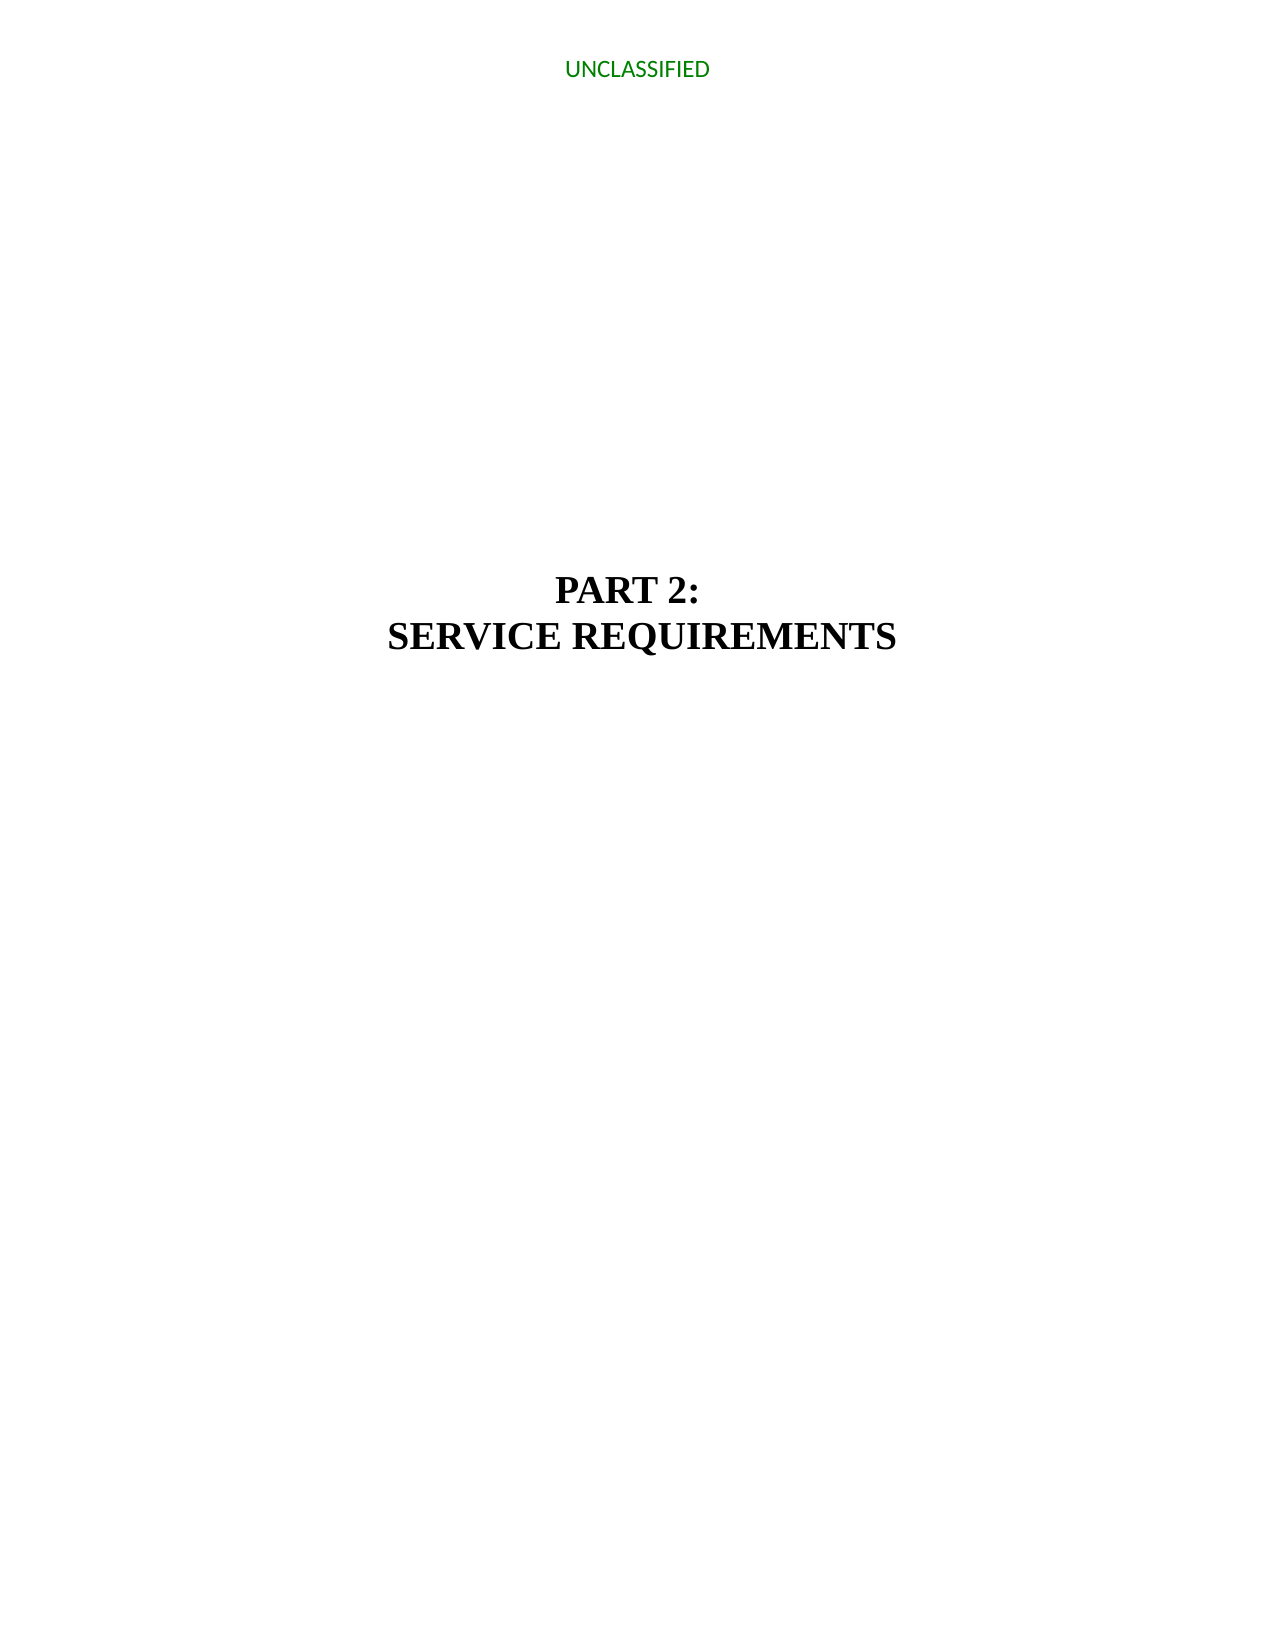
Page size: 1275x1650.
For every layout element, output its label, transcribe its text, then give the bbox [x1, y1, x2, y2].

subtitle PART 2: SERVICE REQUIREMENTS [150, 567, 1125, 658]
